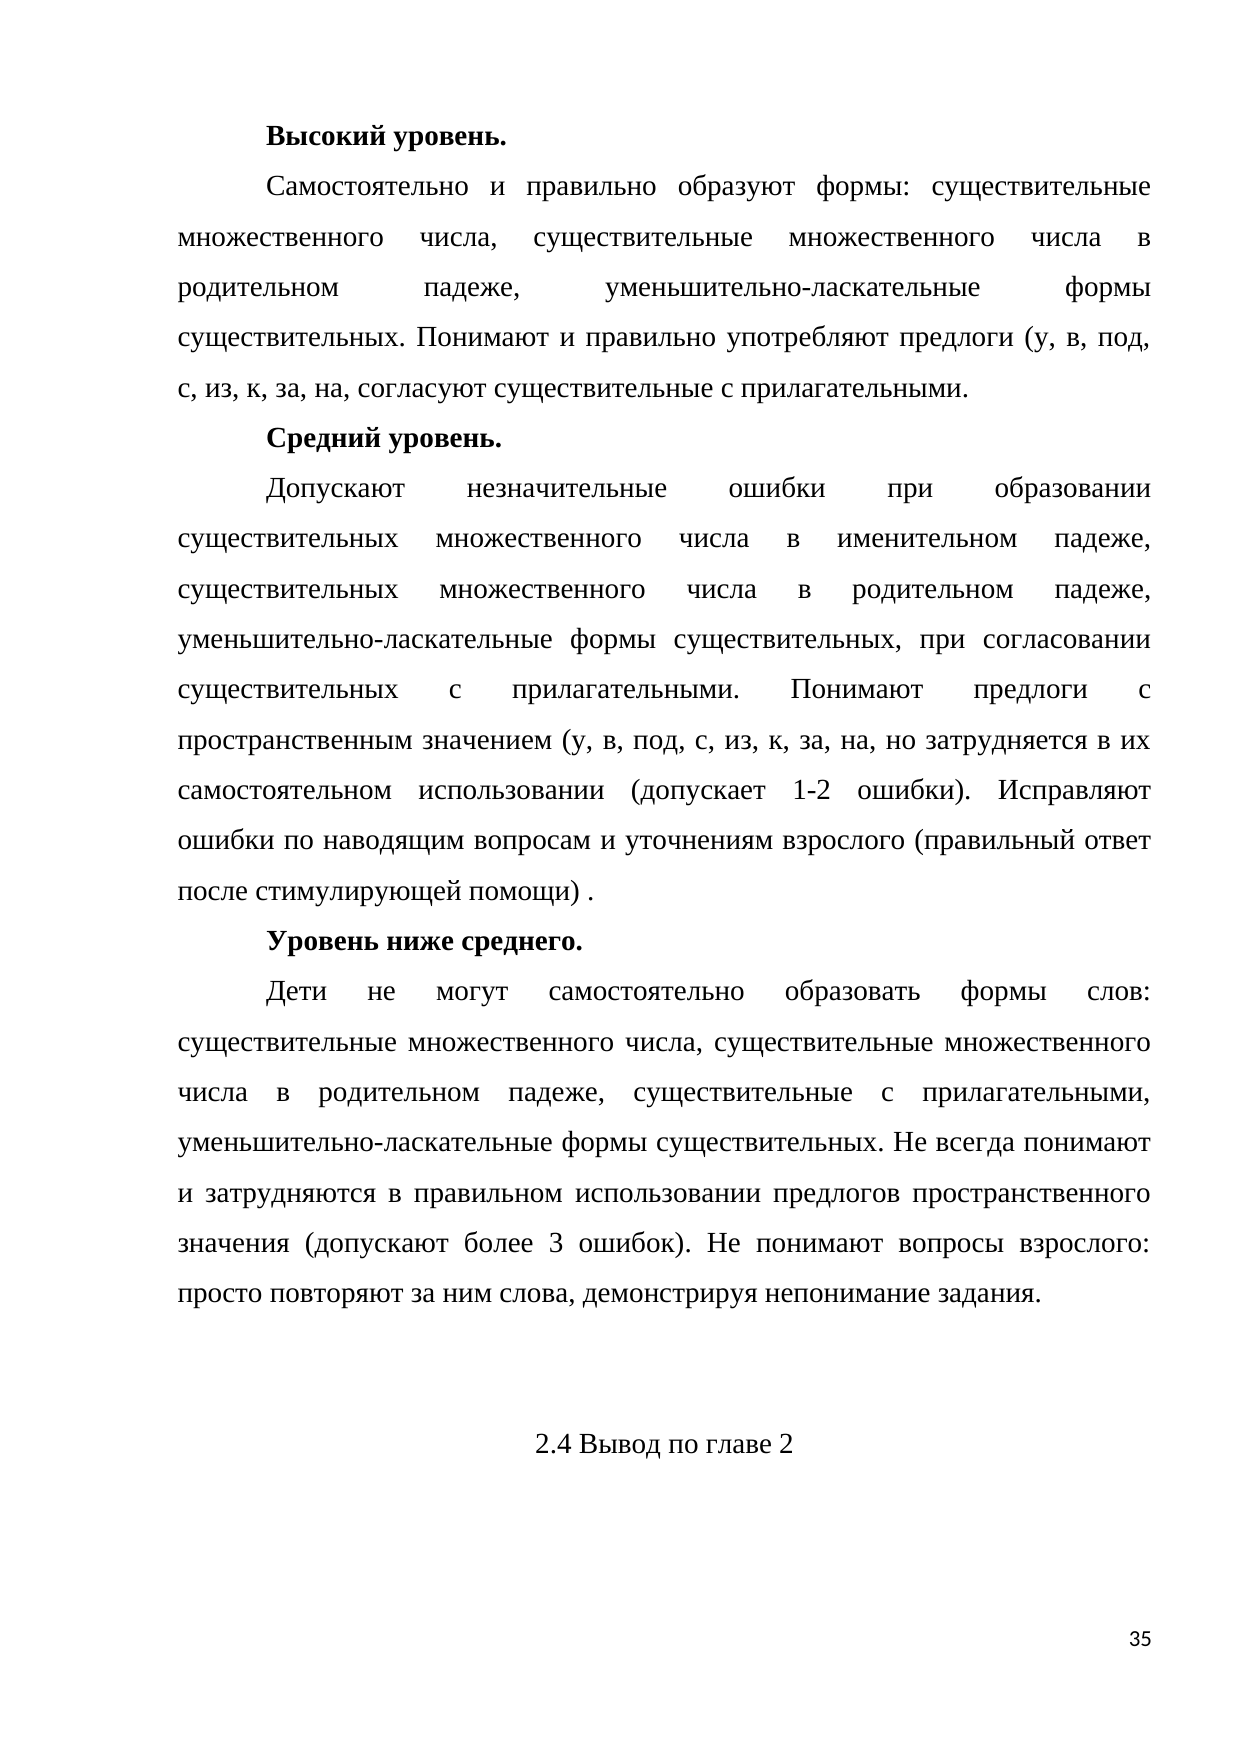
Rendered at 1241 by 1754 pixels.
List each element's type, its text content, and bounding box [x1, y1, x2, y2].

text Самостоятельно и правильно образуют формы: существительные множественного числа, существительные множественного числа в родительном падеже, уменьшительно-ласкательные формы существительных. Понимают и правильно употребляют предлоги (у, в, под, с, из, к, за, на, согласуют существительные с прилагательными. [177, 168, 1152, 403]
text Средний уровень. [177, 420, 1152, 453]
text Уровень ниже среднего. [177, 923, 1152, 957]
text Высокий уровень. [177, 118, 1152, 152]
text Дети не могут самостоятельно образовать формы слов: существительные множественного числа, существительные множественного числа в родительном падеже, существительные с прилагательными, уменьшительно-ласкательные формы существительных. Не всегда понимают и затрудняются в правильном использовании предлогов пространственного значения (допускают более 3 ошибок). Не понимают вопросы взрослого: просто повторяют за ним слова, демонстрируя непонимание задания. [177, 973, 1152, 1309]
text 2.4 Вывод по главе 2 [177, 1426, 1152, 1460]
text Допускают незначительные ошибки при образовании существительных множественного числа в именительном падеже, существительных множественного числа в родительном падеже, уменьшительно-ласкательные формы существительных, при согласовании существительных с прилагательными. Понимают предлоги с пространственным значением (у, в, под, с, из, к, за, на, но затрудняется в их самостоятельном использовании (допускает 1-2 ошибки). Исправляют ошибки по наводящим вопросам и уточнениям взрослого (правильный ответ после стимулирующей помощи) . [177, 470, 1152, 906]
